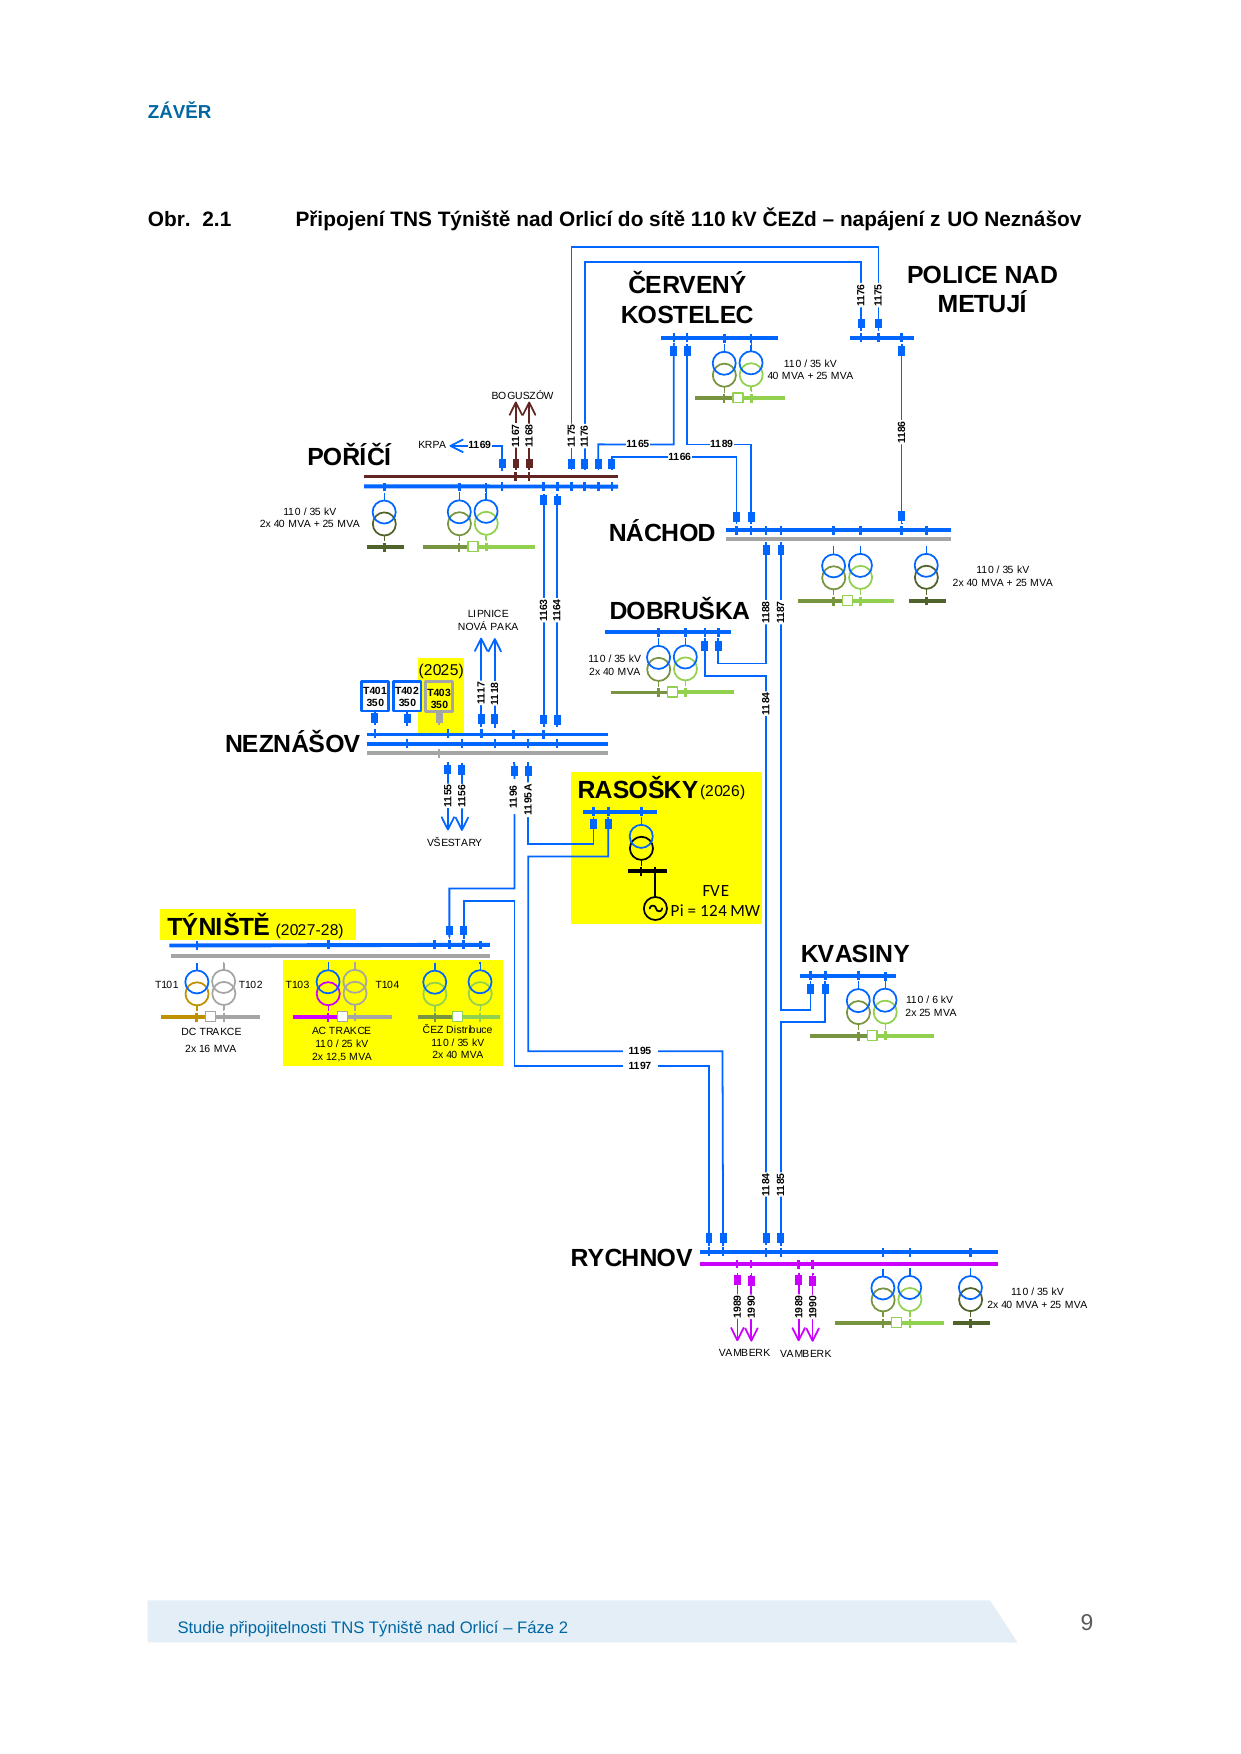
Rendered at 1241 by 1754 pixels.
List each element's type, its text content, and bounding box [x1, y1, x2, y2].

text Obr. 2.1 Připojení TNS Týniště nad Orlicí do sítě 110 kV ČEZd – napájení z UO Neznášov [148, 207, 1092, 231]
